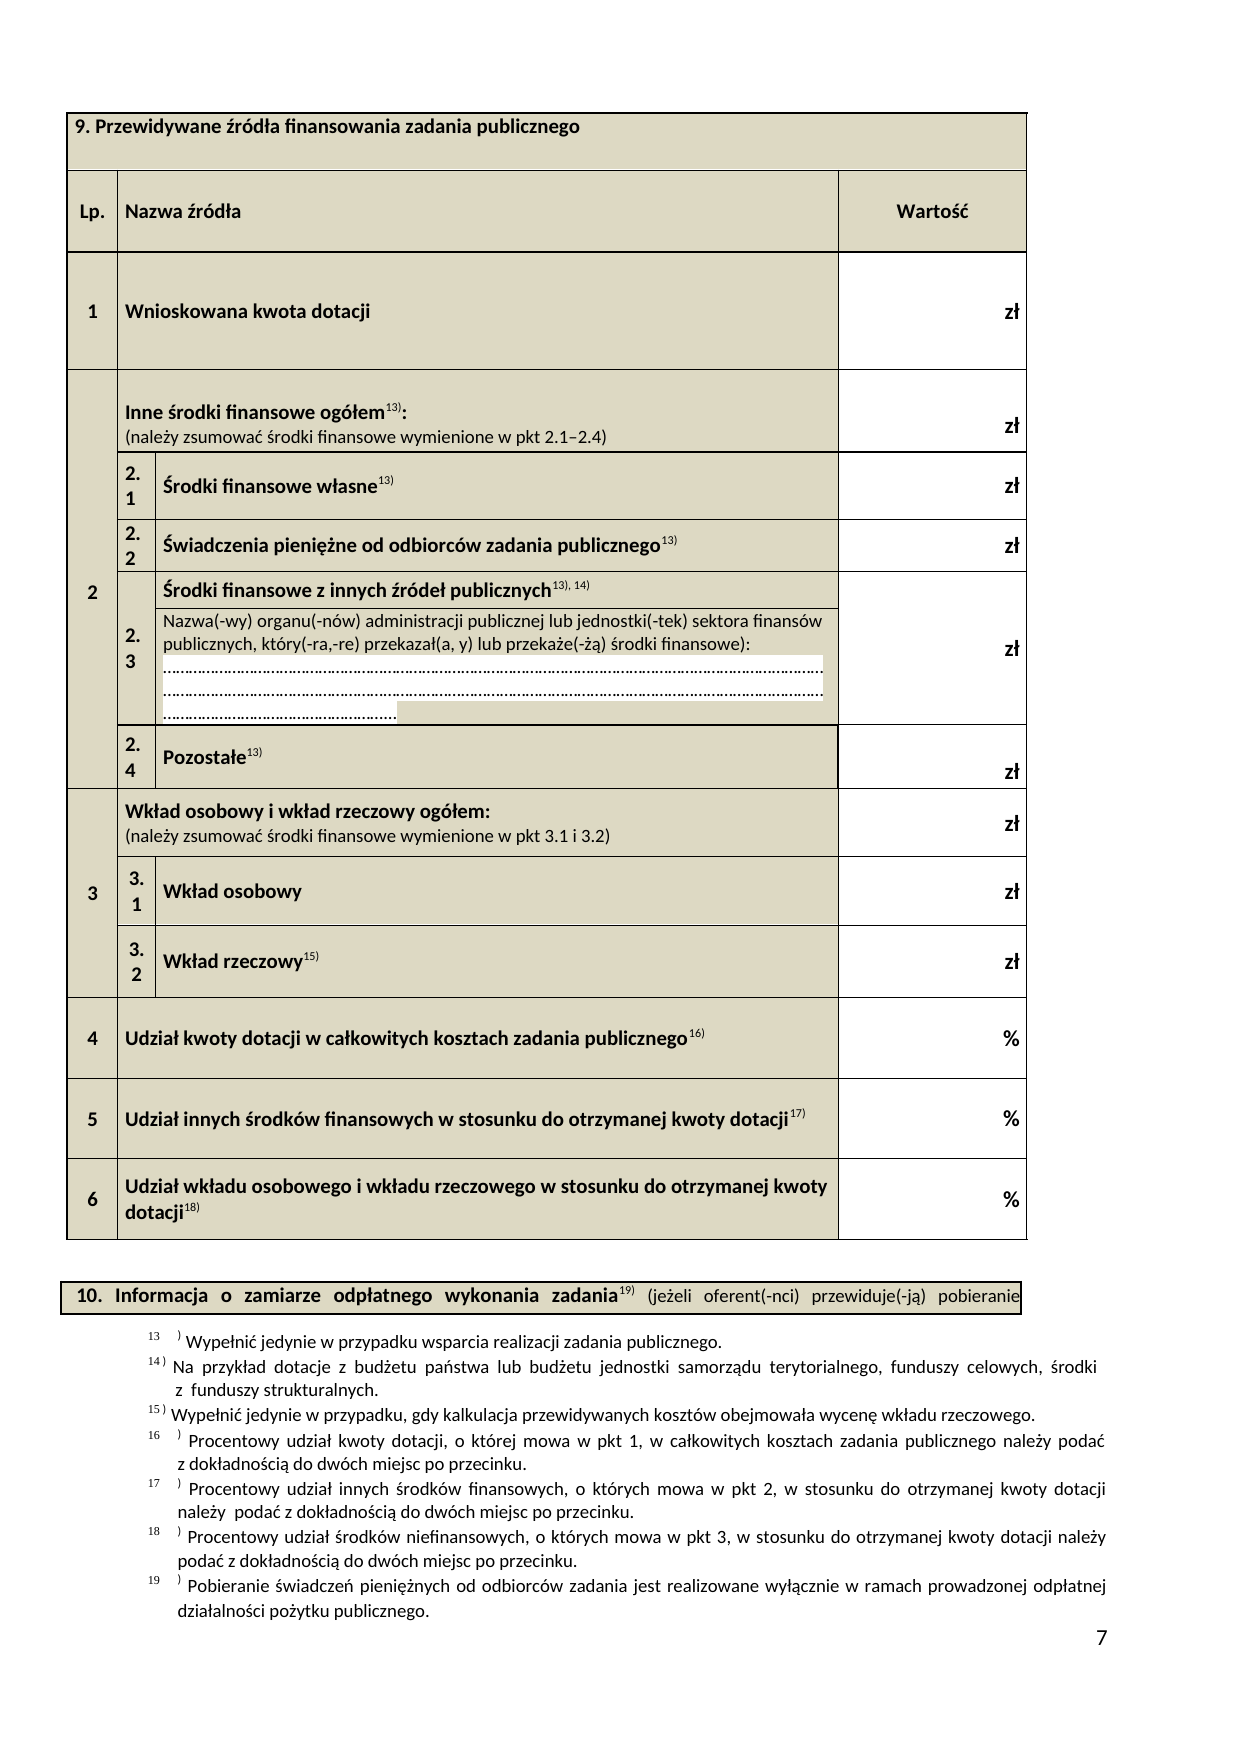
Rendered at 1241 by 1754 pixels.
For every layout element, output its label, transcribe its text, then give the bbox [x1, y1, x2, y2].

table_cell Lp. [68, 171, 117, 251]
table_cell zł [839, 926, 1026, 997]
table_cell zł [839, 572, 1026, 724]
table_cell Wkład rzeczowy) [156, 926, 838, 997]
table_cell 4 [68, 998, 117, 1078]
table_cell Wkład osobowy [156, 857, 838, 924]
table_cell Wkład osobowy i wkład rzeczowy ogółem: (należy zsumować środki finansowe wymienione w pkt 3.1 i 3.2) [118, 789, 838, 856]
table_cell zł [839, 857, 1026, 924]
table_cell 3 [68, 789, 117, 997]
table_cell Nazwa źródła [118, 171, 838, 251]
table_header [62, 1283, 1020, 1313]
table_cell zł [839, 253, 1026, 369]
table_cell % [839, 998, 1026, 1078]
table_cell Udział innych środków finansowych w stosunku do otrzymanej kwoty dotacji) [118, 1079, 838, 1158]
table_cell Inne środki finansowe ogółem): (należy zsumować środki finansowe wymienione w pkt 2.1–2.4) [118, 370, 838, 451]
table_cell 5 [68, 1079, 117, 1158]
table_cell Nazwa(-wy) organu(-nów) administracji publicznej lub jednostki(-tek) sektora finansów publicznych, który(-ra,-re) przekazał(a, y) lub przekaże(-żą) środki finansowe): ……………………………………………………………………………………………………………………………………………………………………………………………………………………………………………………………………………………………………………………………... [156, 609, 838, 724]
table_cell 6 [68, 1159, 117, 1239]
table_cell 3.1 [118, 857, 155, 924]
table_cell zł [839, 725, 1026, 788]
table_cell 2.1 [118, 453, 155, 519]
table_cell Pozostałe13) [156, 726, 837, 788]
table_cell Środki finansowe z innych źródeł publicznych13), ) [156, 572, 838, 608]
table_header 9. Przewidywane źródła finansowania zadania publicznego [68, 114, 1026, 169]
table_cell 2.3 [118, 572, 155, 724]
table_cell 2 [68, 370, 117, 788]
table_cell zł [839, 370, 1026, 451]
table_cell zł [839, 453, 1026, 519]
table_cell % [839, 1159, 1026, 1239]
table_cell 2.2 [118, 520, 155, 571]
table_cell Wartość [839, 171, 1026, 251]
table_cell zł [839, 520, 1026, 571]
table_cell 2.4 [118, 726, 155, 788]
table_cell 3.2 [118, 926, 155, 997]
table_cell Środki finansowe własne13) [156, 453, 838, 519]
table_cell 1 [68, 253, 117, 369]
table_cell zł [839, 789, 1026, 856]
table_cell Świadczenia pieniężne od odbiorców zadania publicznego13) [156, 520, 838, 571]
table_cell Udział wkładu osobowego i wkładu rzeczowego w stosunku do otrzymanej kwoty dotacji) [118, 1159, 838, 1239]
table_cell Udział kwoty dotacji w całkowitych kosztach zadania publicznego) [118, 998, 838, 1078]
table_cell Wnioskowana kwota dotacji [118, 253, 838, 369]
table_cell % [839, 1079, 1026, 1158]
